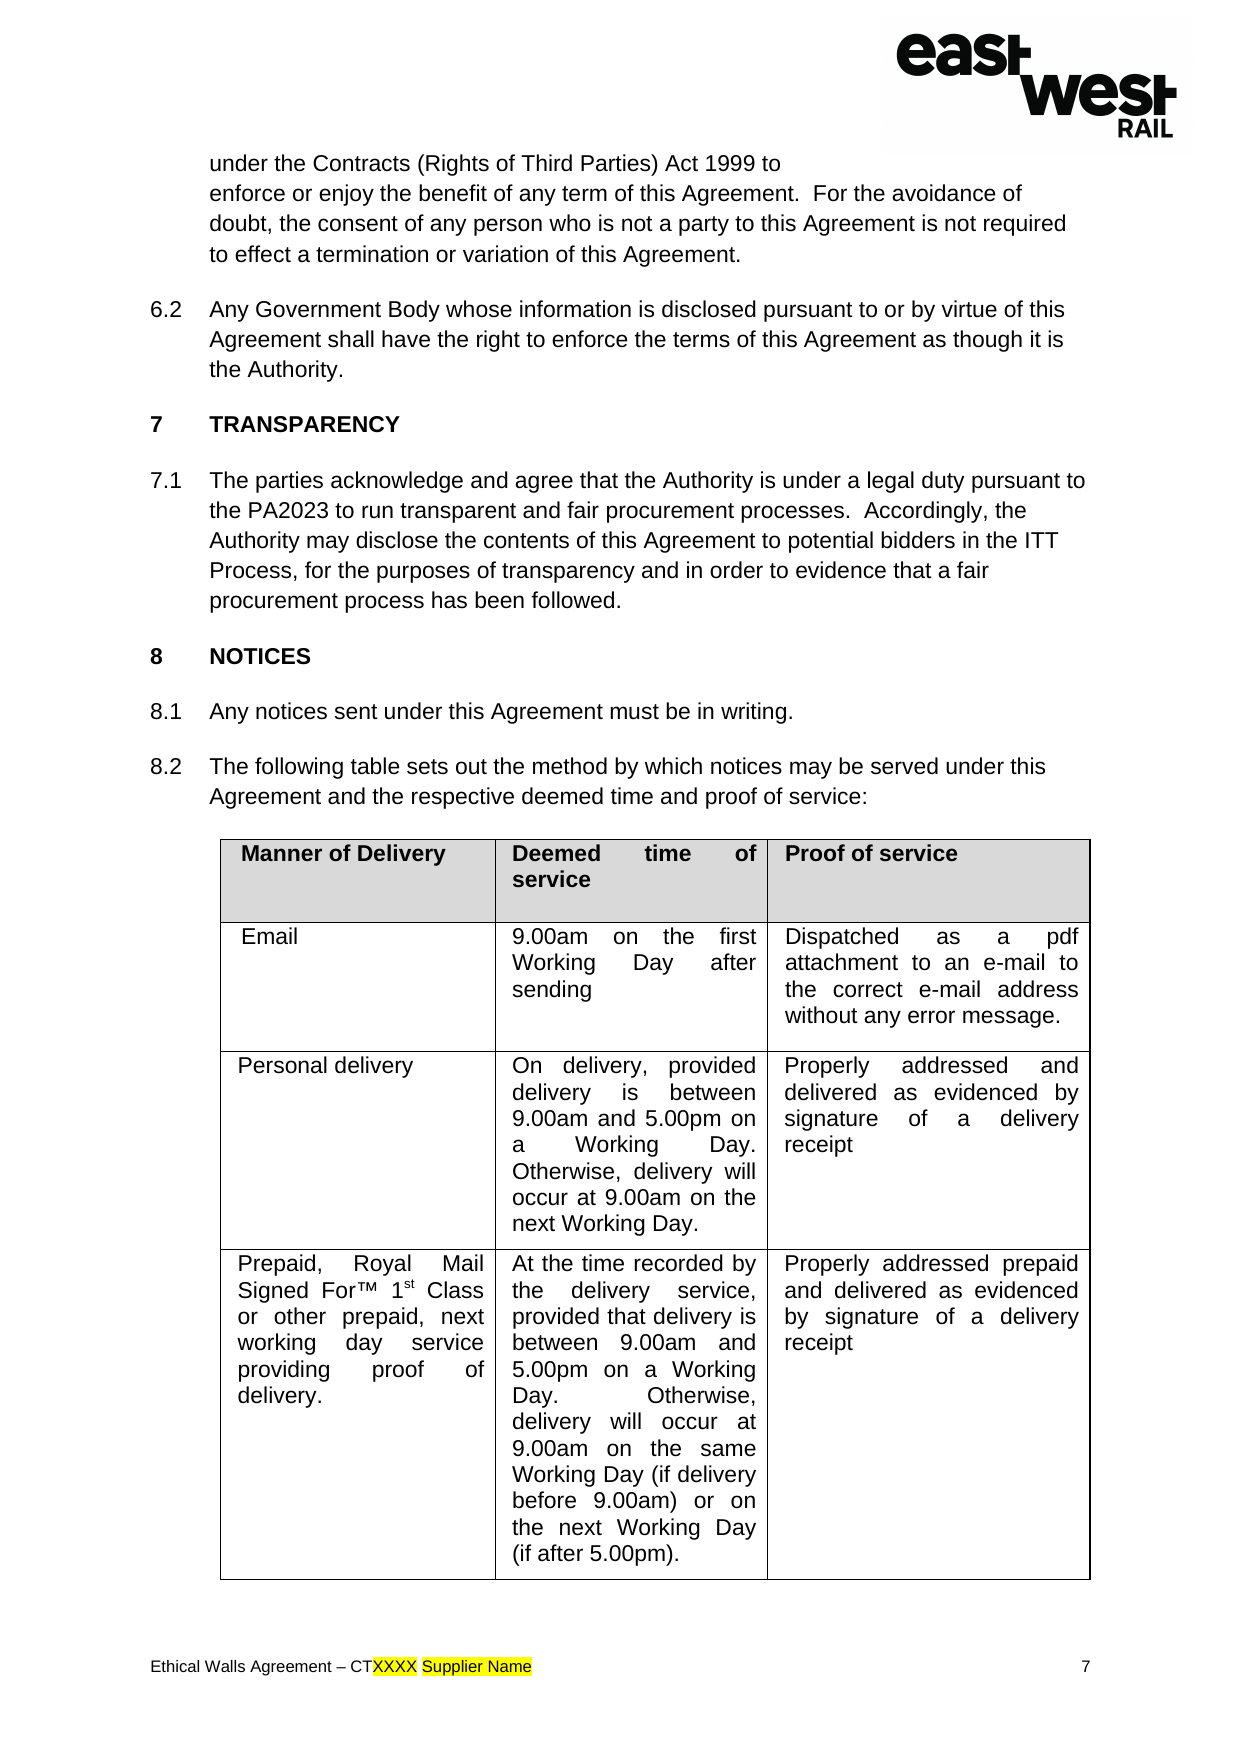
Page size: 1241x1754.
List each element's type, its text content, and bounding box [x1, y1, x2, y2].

subtitle TRANSPARENCY [150, 411, 1090, 438]
text The following table sets out the method by which notices may be served under this Agreement and the respective deemed time and proof of service: [150, 753, 1090, 810]
table_cell On delivery, provided delivery is between 9.00am and 5.00pm on a Working Day. Otherwise, delivery will occur at 9.00am on the next Working Day. [496, 1052, 767, 1249]
table_header Proof of service [768, 840, 1089, 922]
text The parties acknowledge and agree that the Authority is under a legal duty pursuant to the PA2023 to run transparent and fair procurement processes. Accordingly, the Authority may disclose the contents of this Agreement to potential bidders in the ITT Process, for the purposes of transparency and in order to evidence that a fair procurement process has been followed. [150, 467, 1090, 614]
table_cell At the time recorded by the delivery service, provided that delivery is between 9.00am and 5.00pm on a Working Day. Otherwise, delivery will occur at 9.00am on the same Working Day (if delivery before 9.00am) or on the next Working Day (if after 5.00pm). [496, 1250, 767, 1579]
table_cell Email [221, 923, 495, 1051]
table_cell Personal delivery [221, 1052, 495, 1249]
table_header Deemed time of service [496, 840, 767, 922]
text Any Government Body whose information is disclosed pursuant to or by virtue of this Agreement shall have the right to enforce the terms of this Agreement as though it is the Authority. [150, 296, 1090, 383]
picture [882, 16, 1194, 156]
table_cell Prepaid, Royal Mail Signed For™ 1st Class or other prepaid, next working day service providing proof of delivery. [221, 1250, 495, 1579]
subtitle NOTICES [150, 643, 1090, 669]
table_cell Properly addressed prepaid and delivered as evidenced by signature of a delivery receipt [768, 1250, 1089, 1579]
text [150, 150, 1090, 267]
text Any notices sent under this Agreement must be in writing. [150, 698, 1090, 724]
table_cell Properly addressed and delivered as evidenced by signature of a delivery receipt [768, 1052, 1089, 1249]
table_cell Dispatched as a pdf attachment to an e-mail to the correct e-mail address without any error message. [768, 923, 1089, 1051]
table_cell 9.00am on the first Working Day after sending [496, 923, 767, 1051]
table_header Manner of Delivery [221, 840, 495, 922]
